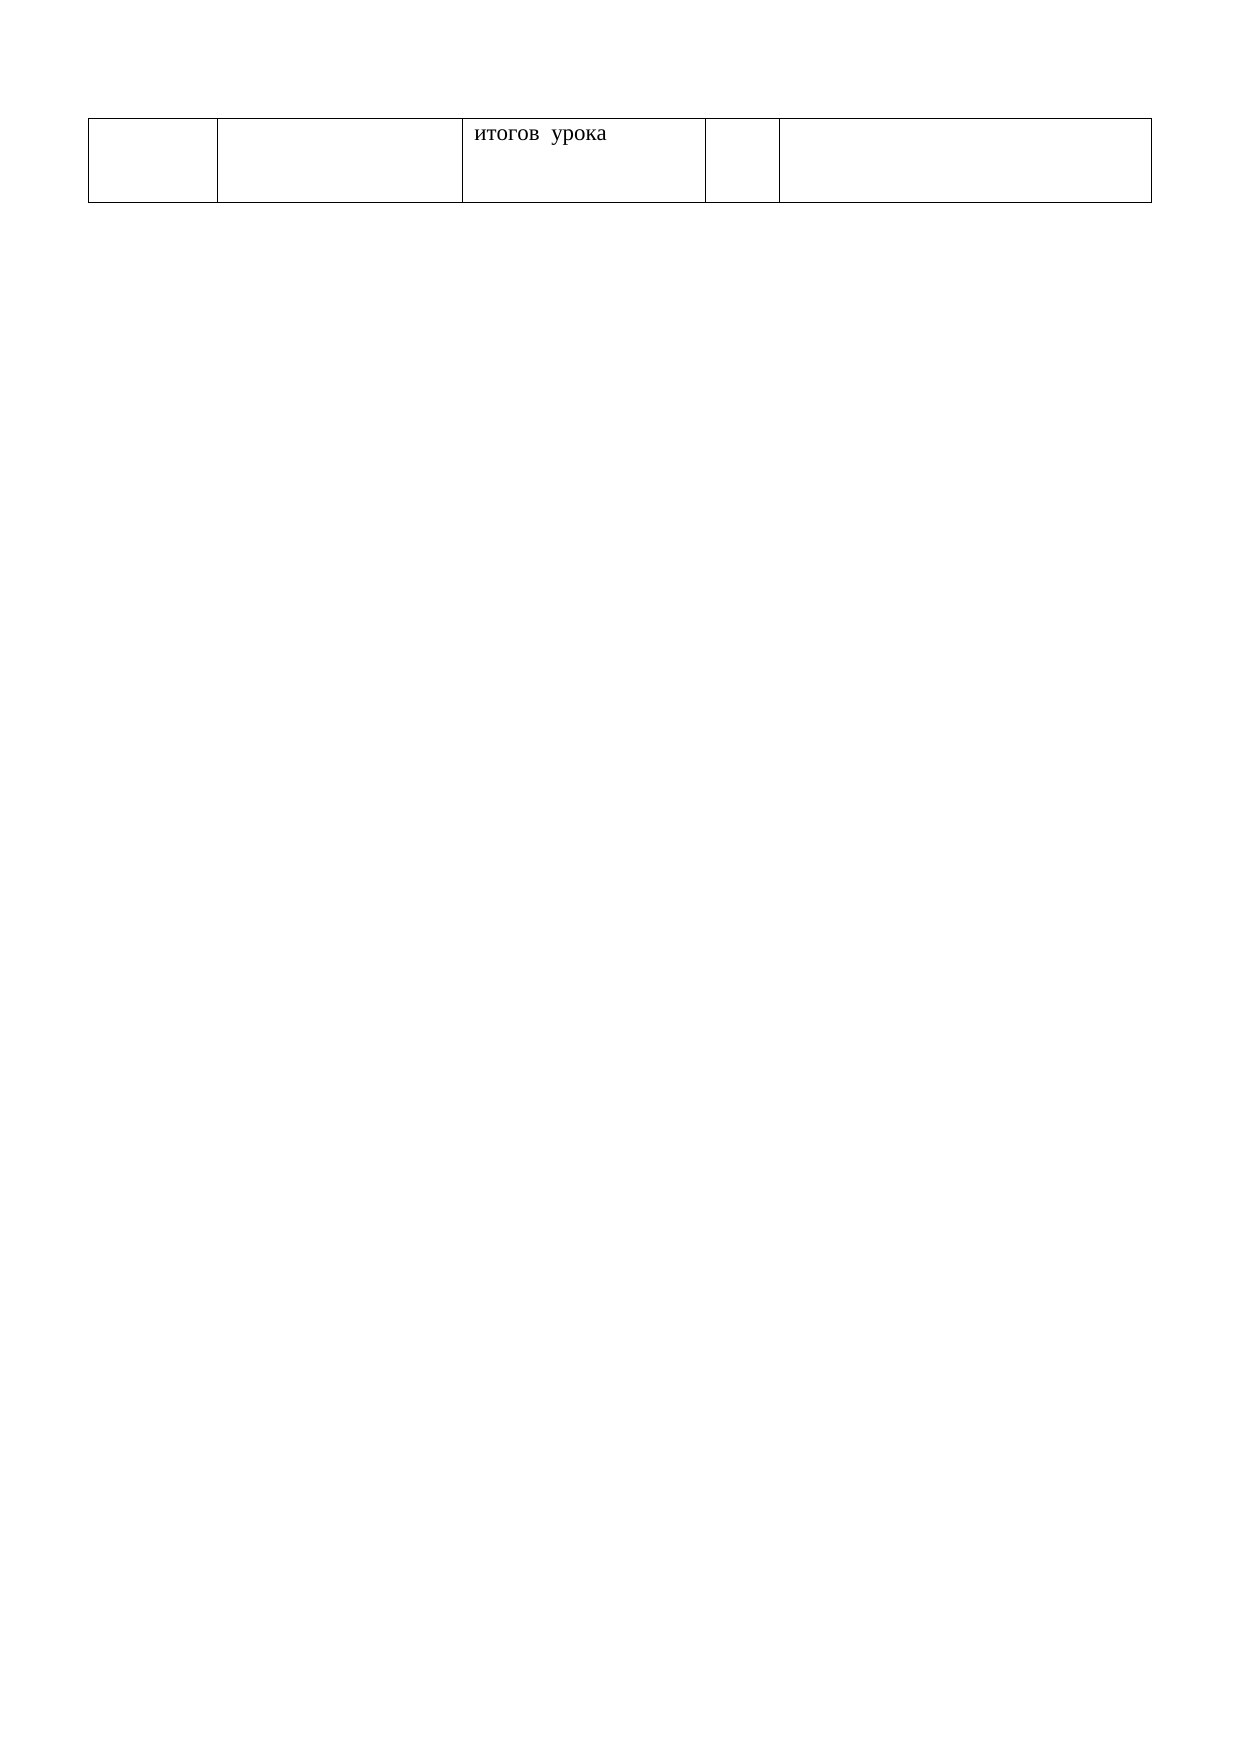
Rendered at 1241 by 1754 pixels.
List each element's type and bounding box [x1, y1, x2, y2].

table_cell [706, 119, 779, 202]
table_cell [780, 119, 1151, 202]
table_cell [218, 119, 462, 202]
table_cell [89, 119, 217, 202]
table_cell [463, 119, 705, 202]
